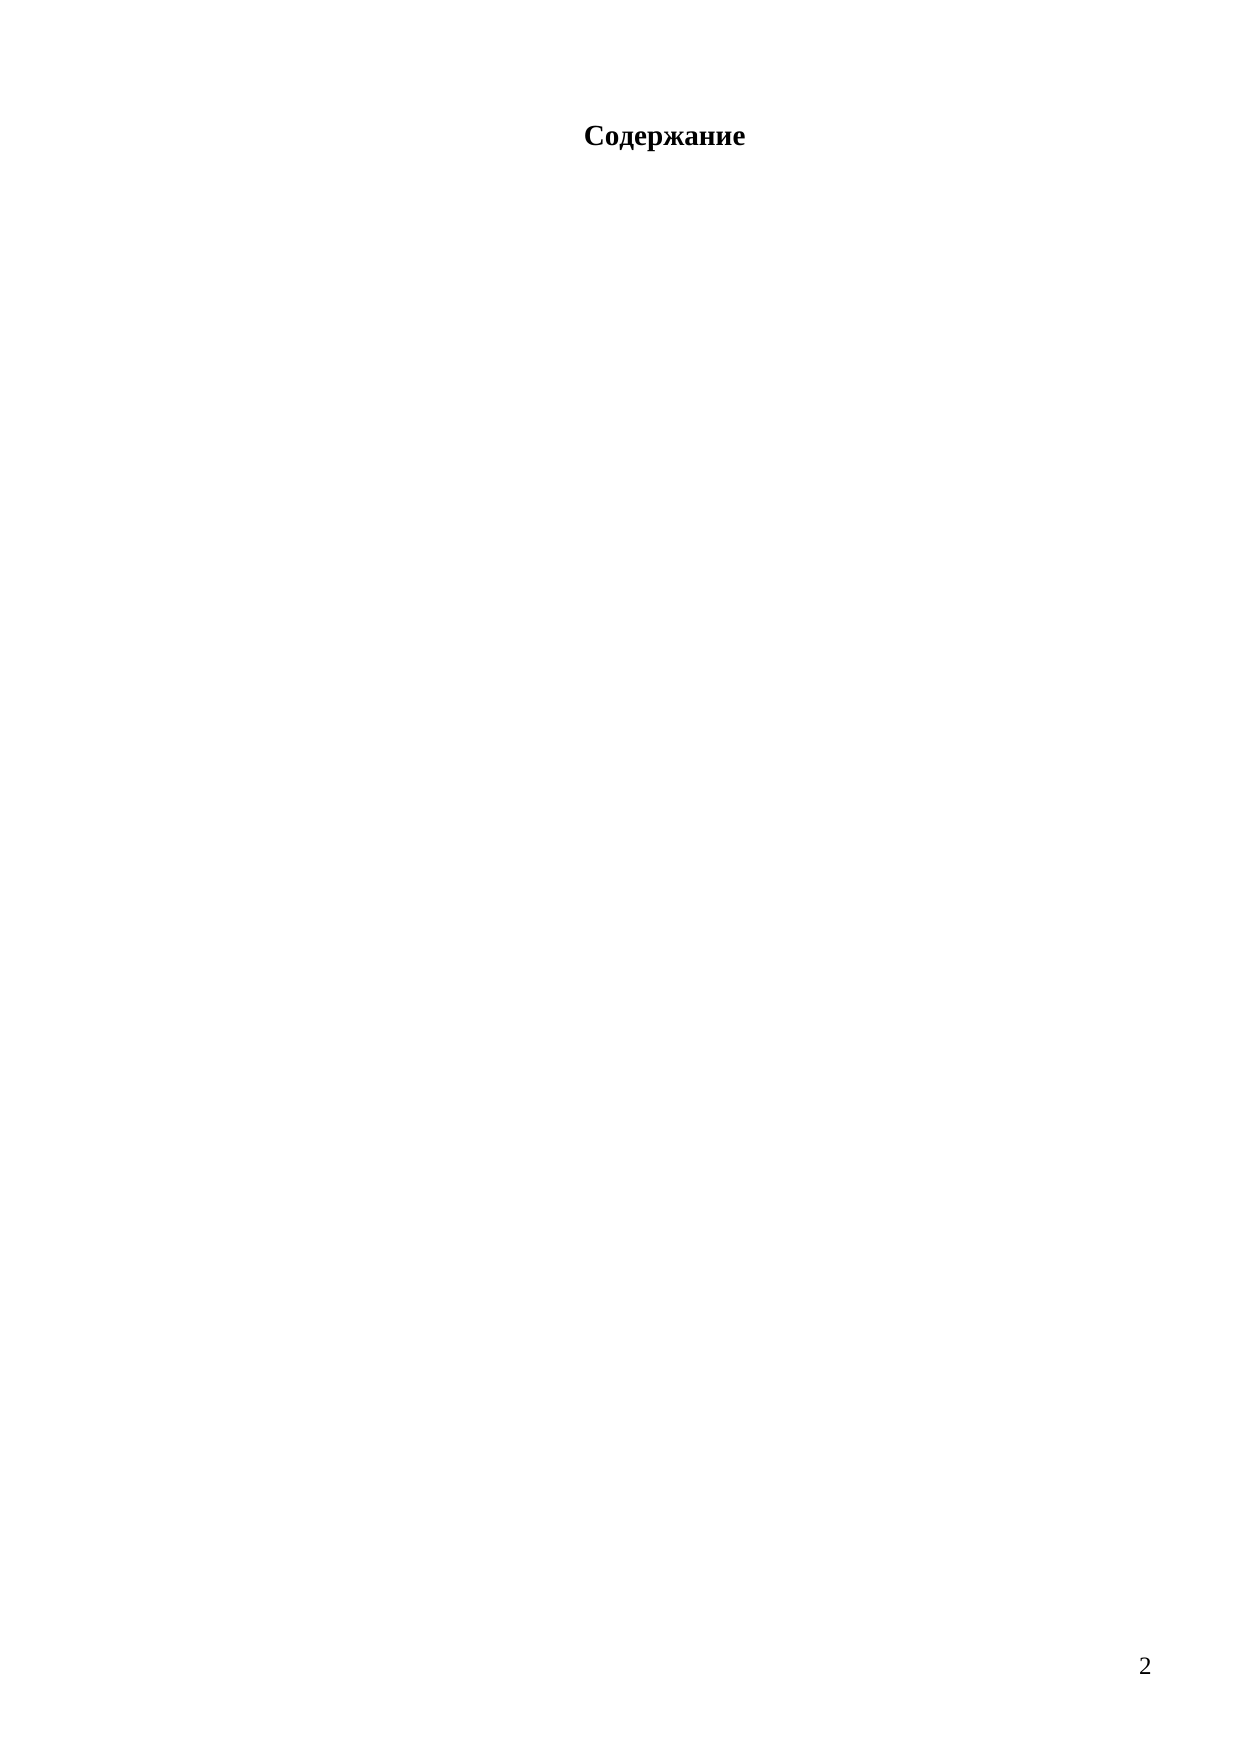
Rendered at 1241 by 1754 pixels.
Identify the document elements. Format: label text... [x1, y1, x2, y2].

text Содержание [177, 118, 1152, 152]
